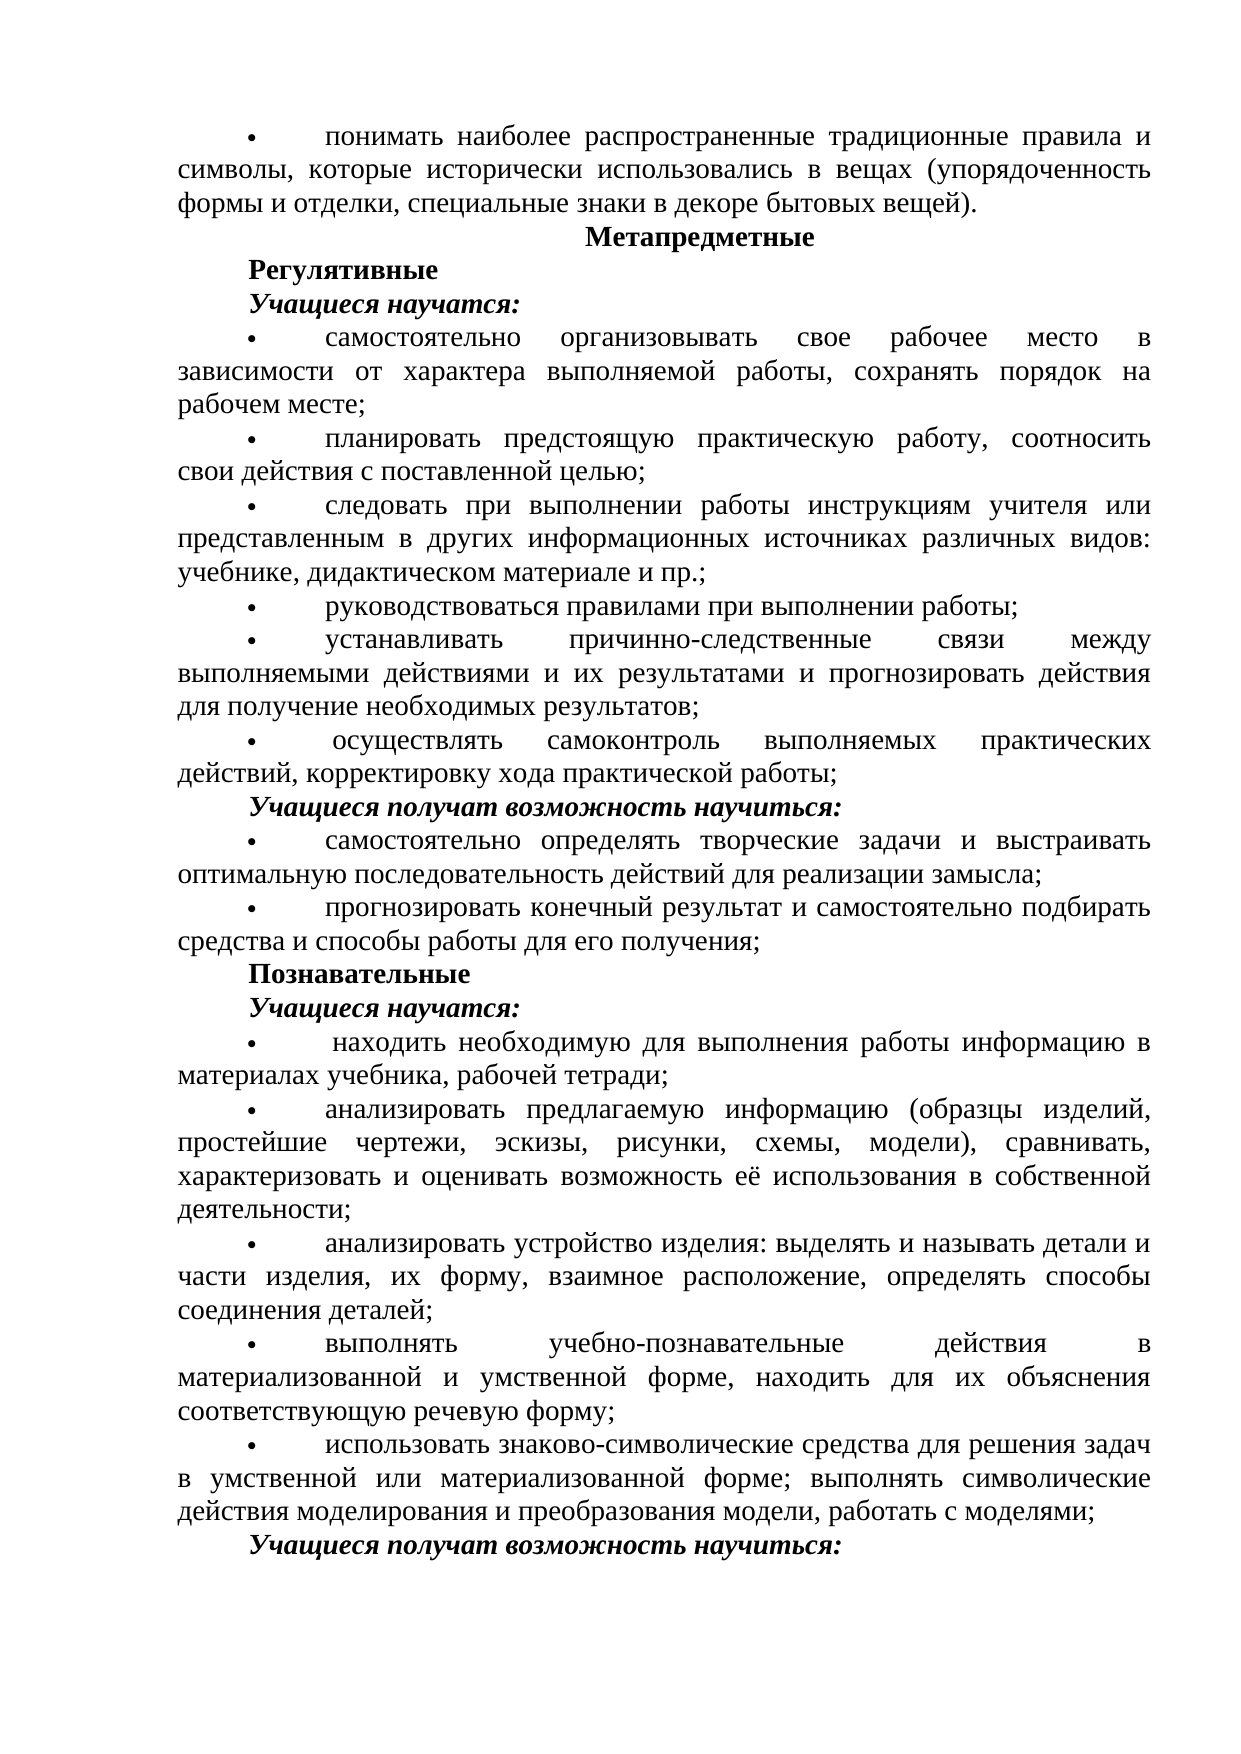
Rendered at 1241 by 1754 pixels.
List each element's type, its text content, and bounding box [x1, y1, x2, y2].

list прогнозировать конечный результат и самостоятельно подбирать средства и способы работы для его получения; [177, 889, 1152, 957]
list выполнять учебно-познавательные действия в материализованной и умственной форме, находить для их объяснения соответствующую речевую форму; [177, 1326, 1152, 1426]
list анализировать устройство изделия: выделять и называть детали и части изделия, их форму, взаимное расположение, определять способы соединения деталей; [177, 1225, 1152, 1326]
text Регулятивные [177, 252, 1152, 286]
text Познавательные [177, 957, 1152, 990]
text Учащиеся научатся: [177, 990, 1152, 1024]
list самостоятельно определять творческие задачи и выстраивать оптимальную последовательность действий для реализации замысла; [177, 822, 1152, 889]
list следовать при выполнении работы инструкциям учителя или представленным в других информационных источниках различных видов: учебнике, дидактическом материале и пр.; [177, 487, 1152, 588]
list использовать знаково-символические средства для решения задач в умственной или материализованной форме; выполнять символические действия моделирования и преобразования модели, работать с моделями; [177, 1426, 1152, 1527]
text Метапредметные [177, 219, 1152, 252]
list анализировать предлагаемую информацию (образцы изделий, простейшие чертежи, эскизы, рисунки, схемы, модели), сравнивать, характеризовать и оценивать возможность её использования в собственной деятельности; [177, 1091, 1152, 1225]
list находить необходимую для выполнения работы информацию в материалах учебника, рабочей тетради; [177, 1024, 1152, 1091]
list осуществлять самоконтроль выполняемых практических действий, корректировку хода практической работы; [177, 722, 1152, 789]
text Учащиеся получат возможность научиться: [177, 1527, 1152, 1560]
text Учащиеся научатся: [177, 286, 1152, 319]
list руководствоваться правилами при выполнении работы; [177, 588, 1152, 621]
list планировать предстоящую практическую работу, соотносить свои действия с поставленной целью; [177, 420, 1152, 487]
text Учащиеся получат возможность научиться: [177, 789, 1152, 822]
list самостоятельно организовывать свое рабочее место в зависимости от характера выполняемой работы, сохранять порядок на рабочем месте; [177, 319, 1152, 420]
list понимать наиболее распространенные традиционные правила и символы, которые исторически использовались в вещах (упорядоченность формы и отделки, специальные знаки в декоре бытовых вещей). [177, 118, 1152, 219]
list устанавливать причинно-следственные связи между выполняемыми действиями и их результатами и прогнозировать действия для получение необходимых результатов; [177, 621, 1152, 722]
